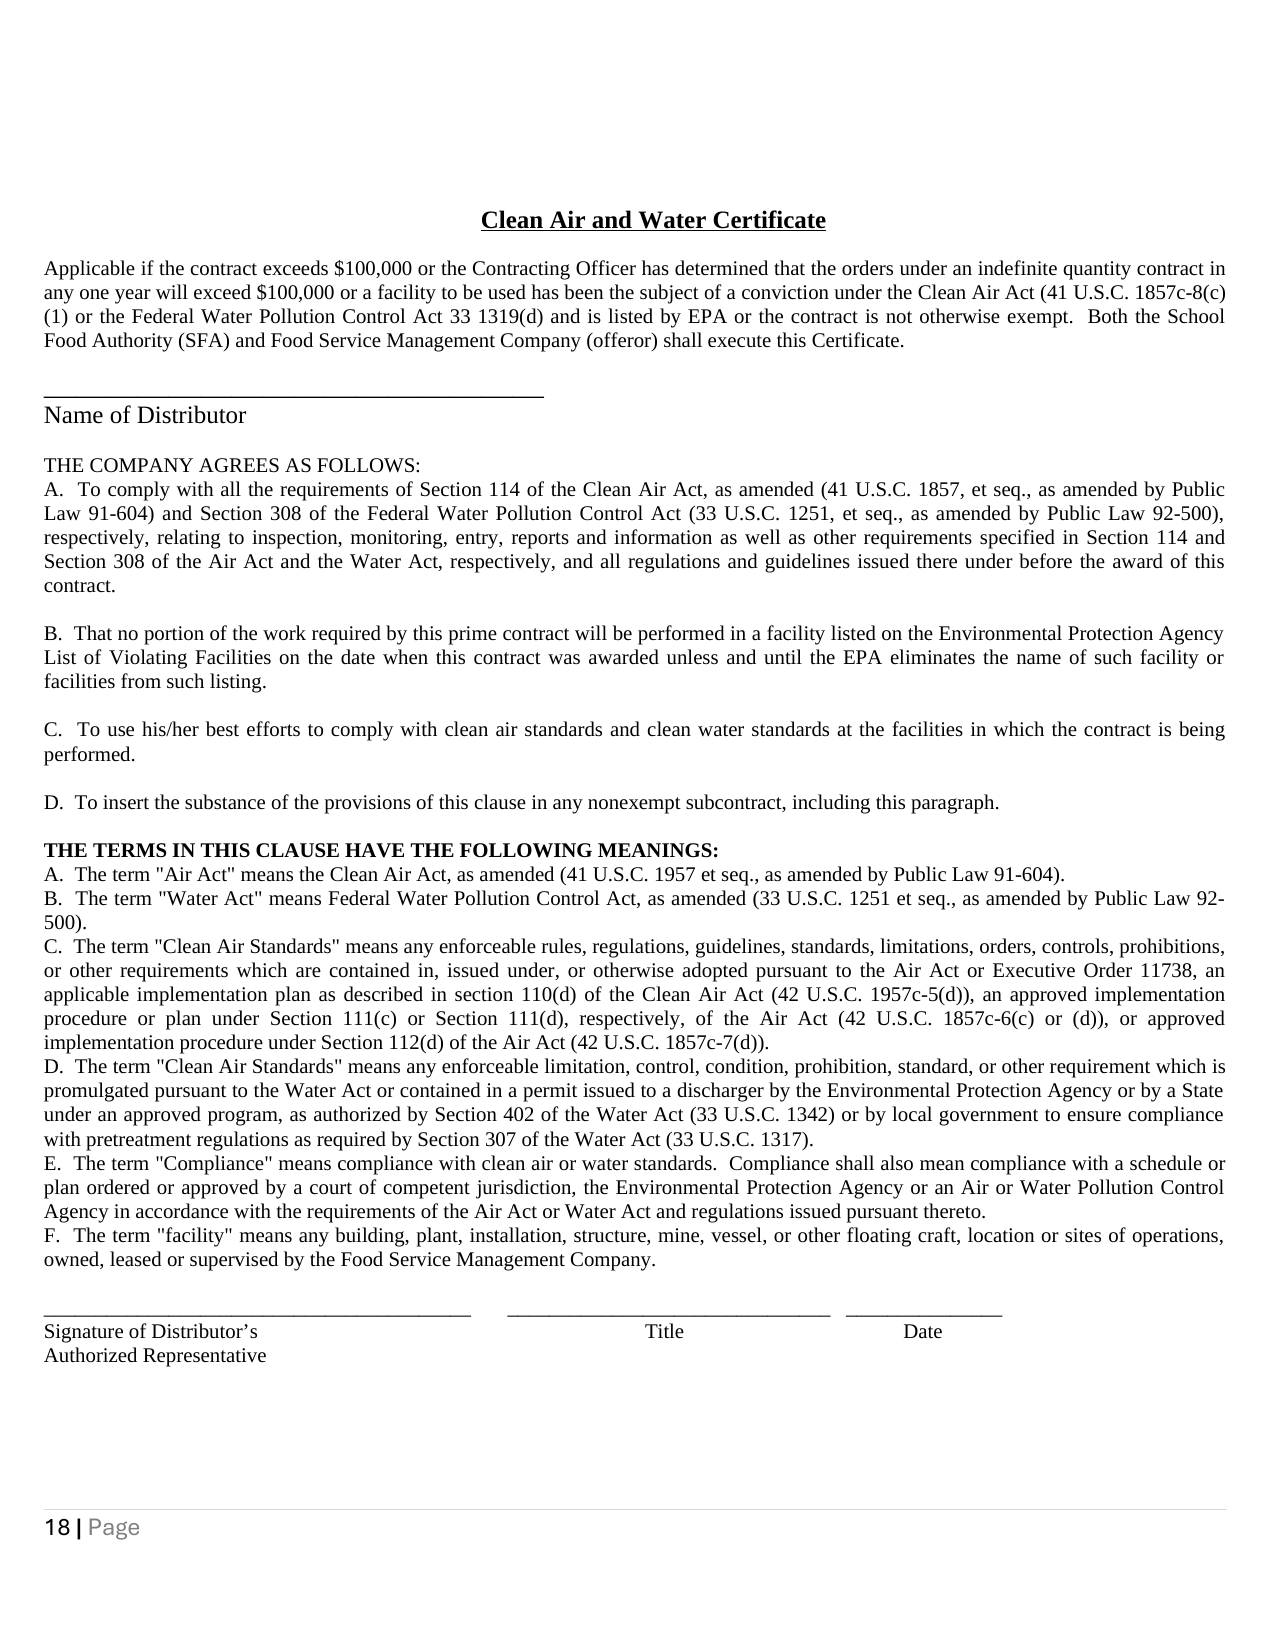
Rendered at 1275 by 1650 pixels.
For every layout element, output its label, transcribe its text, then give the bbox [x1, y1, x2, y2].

text THE TERMS IN THIS CLAUSE HAVE THE FOLLOWING MEANINGS: [44, 838, 1227, 862]
text Applicable if the contract exceeds $100,000 or the Contracting Officer has determined that the orders under an indefinite quantity contract in any one year will exceed $100,000 or a facility to be used has been the subject of a conviction under the Clean Air Act (41 U.S.C. 1857c-8(c)(1) or the Federal Water Pollution Control Act 33 1319(d) and is listed by EPA or the contract is not otherwise exempt. Both the School Food Authority () and Food Service Management Company (offeror) shall execute this Certificate. [44, 256, 1227, 352]
text Clean Air and Water Certificate [44, 205, 1059, 233]
text D. To insert the substance of the provisions of this clause in any nonexempt subcontract, including this paragraph. [44, 789, 1227, 814]
text Name of Distributor [44, 400, 1227, 429]
text ________________________________________________ [44, 376, 1227, 400]
text F. The term "facility" means any building, plant, installation, structure, mine, vessel, or other floating craft, location or sites of operations, owned, leased or supervised by the Food Service Management Company. [44, 1223, 1227, 1271]
text _________________________________________ _______________________________ _______________ [44, 1295, 1227, 1319]
text C. The term "Clean Air Standards" means any enforceable rules, regulations, guidelines, standards, limitations, orders, controls, prohibitions, or other requirements which are contained in, issued under, or otherwise adopted pursuant to the Air Act or Executive Order 11738, an applicable implementation plan as described in section 110(d) of the Clean Air Act (42 U.S.C. 1957c-5(d)), an approved implementation procedure or plan under Section 111(c) or Section 111(d), respectively, of the Air Act (42 U.S.C. 1857c-6(c) or (d)), or approved implementation procedure under Section 112(d) of the Air Act (42 U.S.C. 1857c-7(d)). [44, 934, 1227, 1054]
text Authorized Representative [44, 1343, 1227, 1367]
text A. The term "Air Act" means the Clean Air Act, as amended (41 U.S.C. 1957 et seq., as amended by Public Law 91-604). [44, 862, 1227, 886]
text B. The term "Water Act" means Federal Water Pollution Control Act, as amended (33 U.S.C. 1251 et seq., as amended by Public Law 92-500). [44, 886, 1227, 934]
text D. The term "Clean Air Standards" means any enforceable limitation, control, condition, prohibition, standard, or other requirement which is promulgated pursuant to the Water Act or contained in a permit issued to a discharger by the Environmental Protection Agency or by a State under an approved program, as authorized by Section 402 of the Water Act (33 U.S.C. 1342) or by local government to ensure compliance with pretreatment regulations as required by Section 307 of the Water Act (33 U.S.C. 1317). [44, 1054, 1227, 1151]
text THE COMPANY AGREES AS FOLLOWS: [44, 453, 1227, 477]
text Signature of Distributor’s Title Date [44, 1319, 1227, 1343]
text C. To use his/her best efforts to comply with clean air standards and clean water standards at the facilities in which the contract is being performed. [44, 717, 1227, 766]
text E. The term "Compliance" means compliance with clean air or water standards. Compliance shall also mean compliance with a schedule or plan ordered or approved by a court of competent jurisdiction, the Environmental Protection Agency or an Air or Water Pollution Control Agency in accordance with the requirements of the Air Act or Water Act and regulations issued pursuant thereto. [44, 1151, 1227, 1223]
text A. To comply with all the requirements of Section 114 of the Clean Air Act, as amended (41 U.S.C. 1857, et seq., as amended by Public Law 91-604) and Section 308 of the Federal Water Pollution Control Act (33 U.S.C. 1251, et seq., as amended by Public Law 92-500), respectively, relating to inspection, monitoring, entry, reports and information as well as other requirements specified in Section 114 and Section 308 of the Air Act and the Water Act, respectively, and all regulations and guidelines issued there under before the award of this contract. [44, 477, 1227, 597]
text B. That no portion of the work required by this prime contract will be performed in a facility listed on the Environmental Protection Agency List of Violating Facilities on the date when this contract was awarded unless and until the EPA eliminates the name of such facility or facilities from such listing. [44, 621, 1227, 693]
